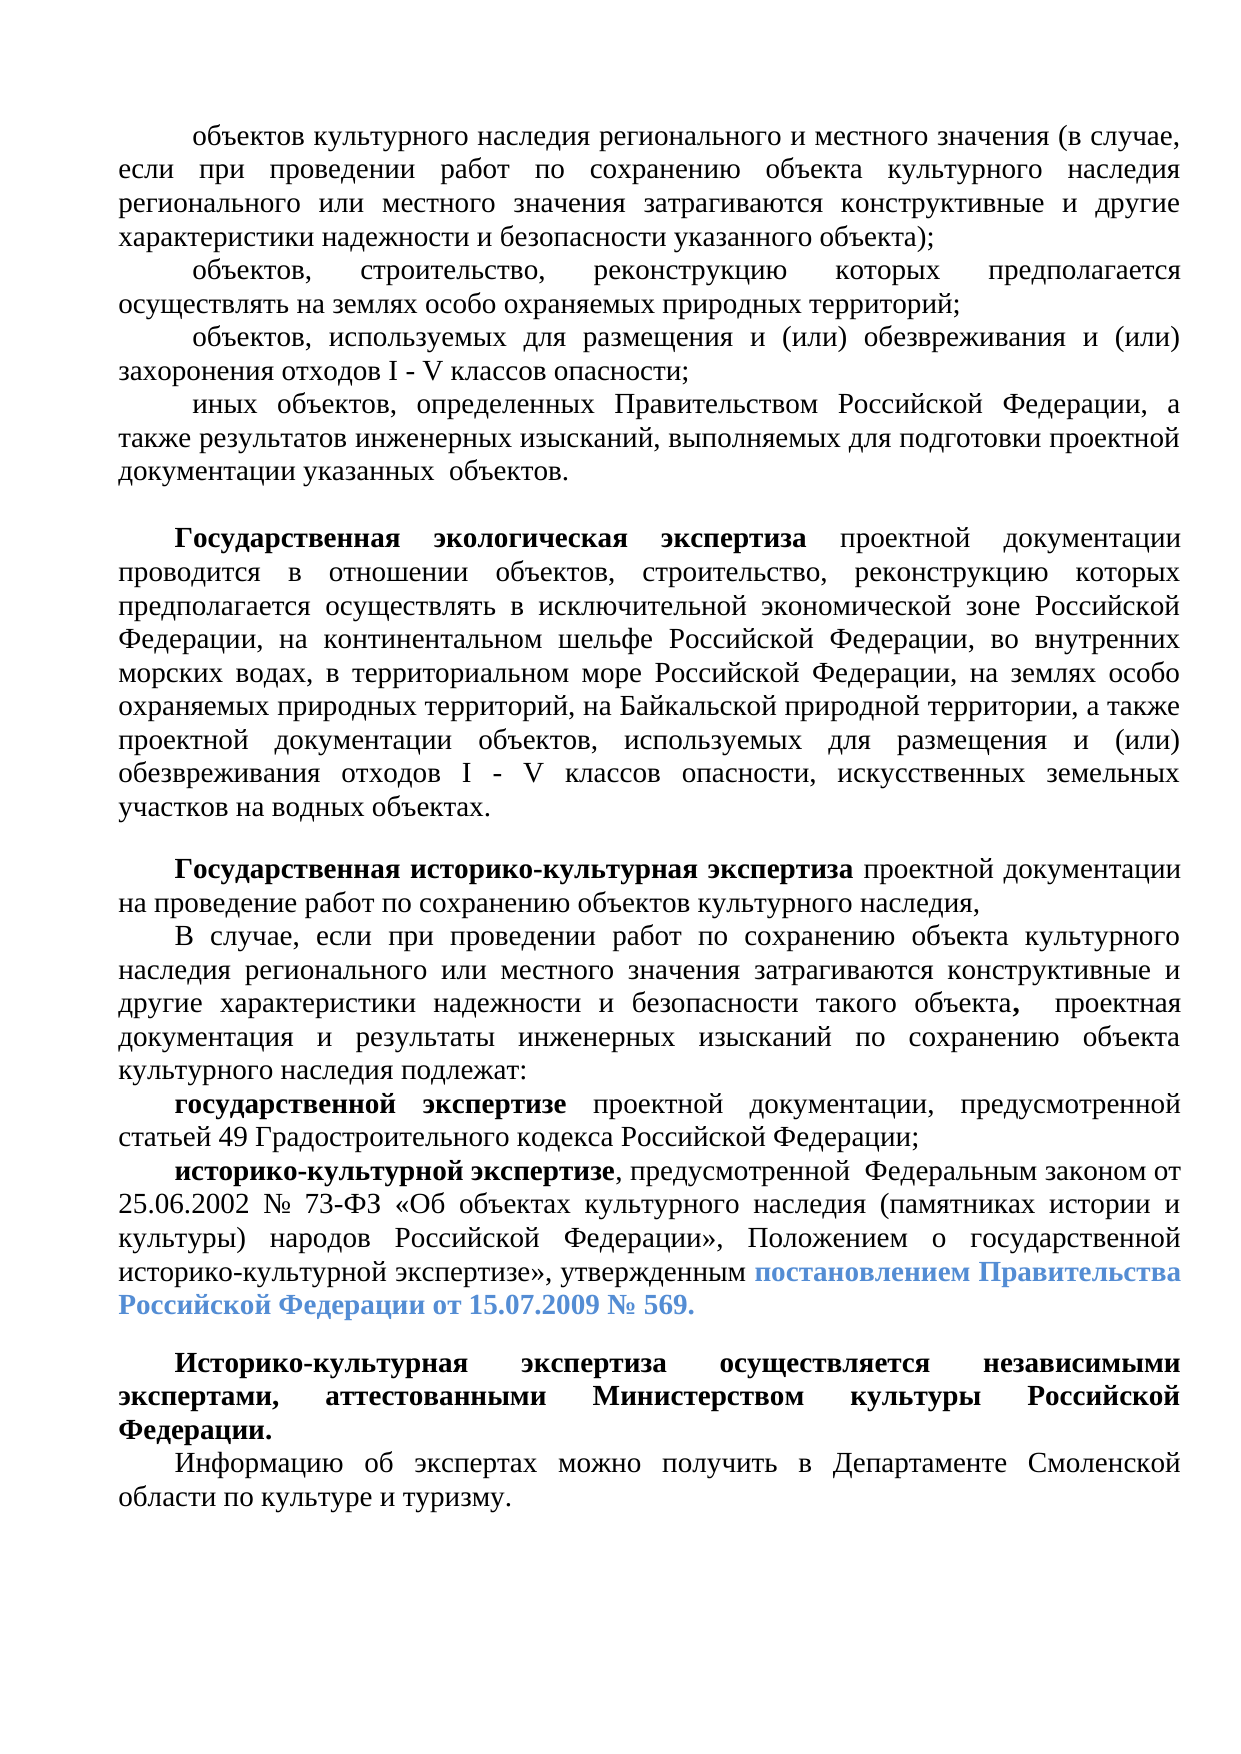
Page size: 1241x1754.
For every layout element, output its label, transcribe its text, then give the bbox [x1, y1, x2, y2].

text объектов культурного наследия регионального и местного значения (в случае, если при проведении работ по сохранению объекта культурного наследия регионального или местного значения затрагиваются конструктивные и другие характеристики надежности и безопасности указанного объекта); [118, 118, 1181, 252]
text объектов, используемых для размещения и (или) обезвреживания и (или) захоронения отходов I - V классов опасности; [118, 319, 1181, 386]
text государственной экспертизе проектной документации, предусмотренной статьей 49 Градостроительного кодекса Российской Федерации; [118, 1086, 1181, 1153]
text иных объектов, определенных Правительством Российской Федерации, а также результатов инженерных изысканий, выполняемых для подготовки проектной документации указанных объектов. [118, 386, 1181, 487]
text Государственная экологическая экспертиза проектной документации проводится в отношении объектов, строительство, реконструкцию которых предполагается осуществлять в исключительной экономической зоне Российской Федерации, на континентальном шельфе Российской Федерации, во внутренних морских водах, в территориальном море Российской Федерации, на землях особо охраняемых природных территорий, на Байкальской природной территории, а также проектной документации объектов, используемых для размещения и (или) обезвреживания отходов I - V классов опасности, искусственных земельных участков на водных объектах. [118, 521, 1181, 822]
text Информацию об экспертах можно получить в Департаменте Смоленской области по культуре и туризму. [118, 1445, 1181, 1512]
text историко-культурной экспертизе, предусмотренной Федеральным законом от 25.06.2002 № 73-ФЗ «Об объектах культурного наследия (памятниках истории и культуры) народов Российской Федерации», Положением о государственной историко-культурной экспертизе», утвержденным постановлением Правительства Российской Федерации от 15.07.2009 № 569. [118, 1153, 1181, 1321]
text Государственная историко-культурная экспертиза проектной документации на проведение работ по сохранению объектов культурного наследия, [118, 851, 1181, 918]
text Историко-культурная экспертиза осуществляется независимыми экспертами, аттестованными Министерством культуры Российской Федерации. [118, 1345, 1181, 1445]
text В случае, если при проведении работ по сохранению объекта культурного наследия регионального или местного значения затрагиваются конструктивные и другие характеристики надежности и безопасности такого объекта, проектная документация и результаты инженерных изысканий по сохранению объекта культурного наследия подлежат: [118, 918, 1181, 1086]
text объектов, строительство, реконструкцию которых предполагается осуществлять на землях особо охраняемых природных территорий; [118, 252, 1181, 319]
